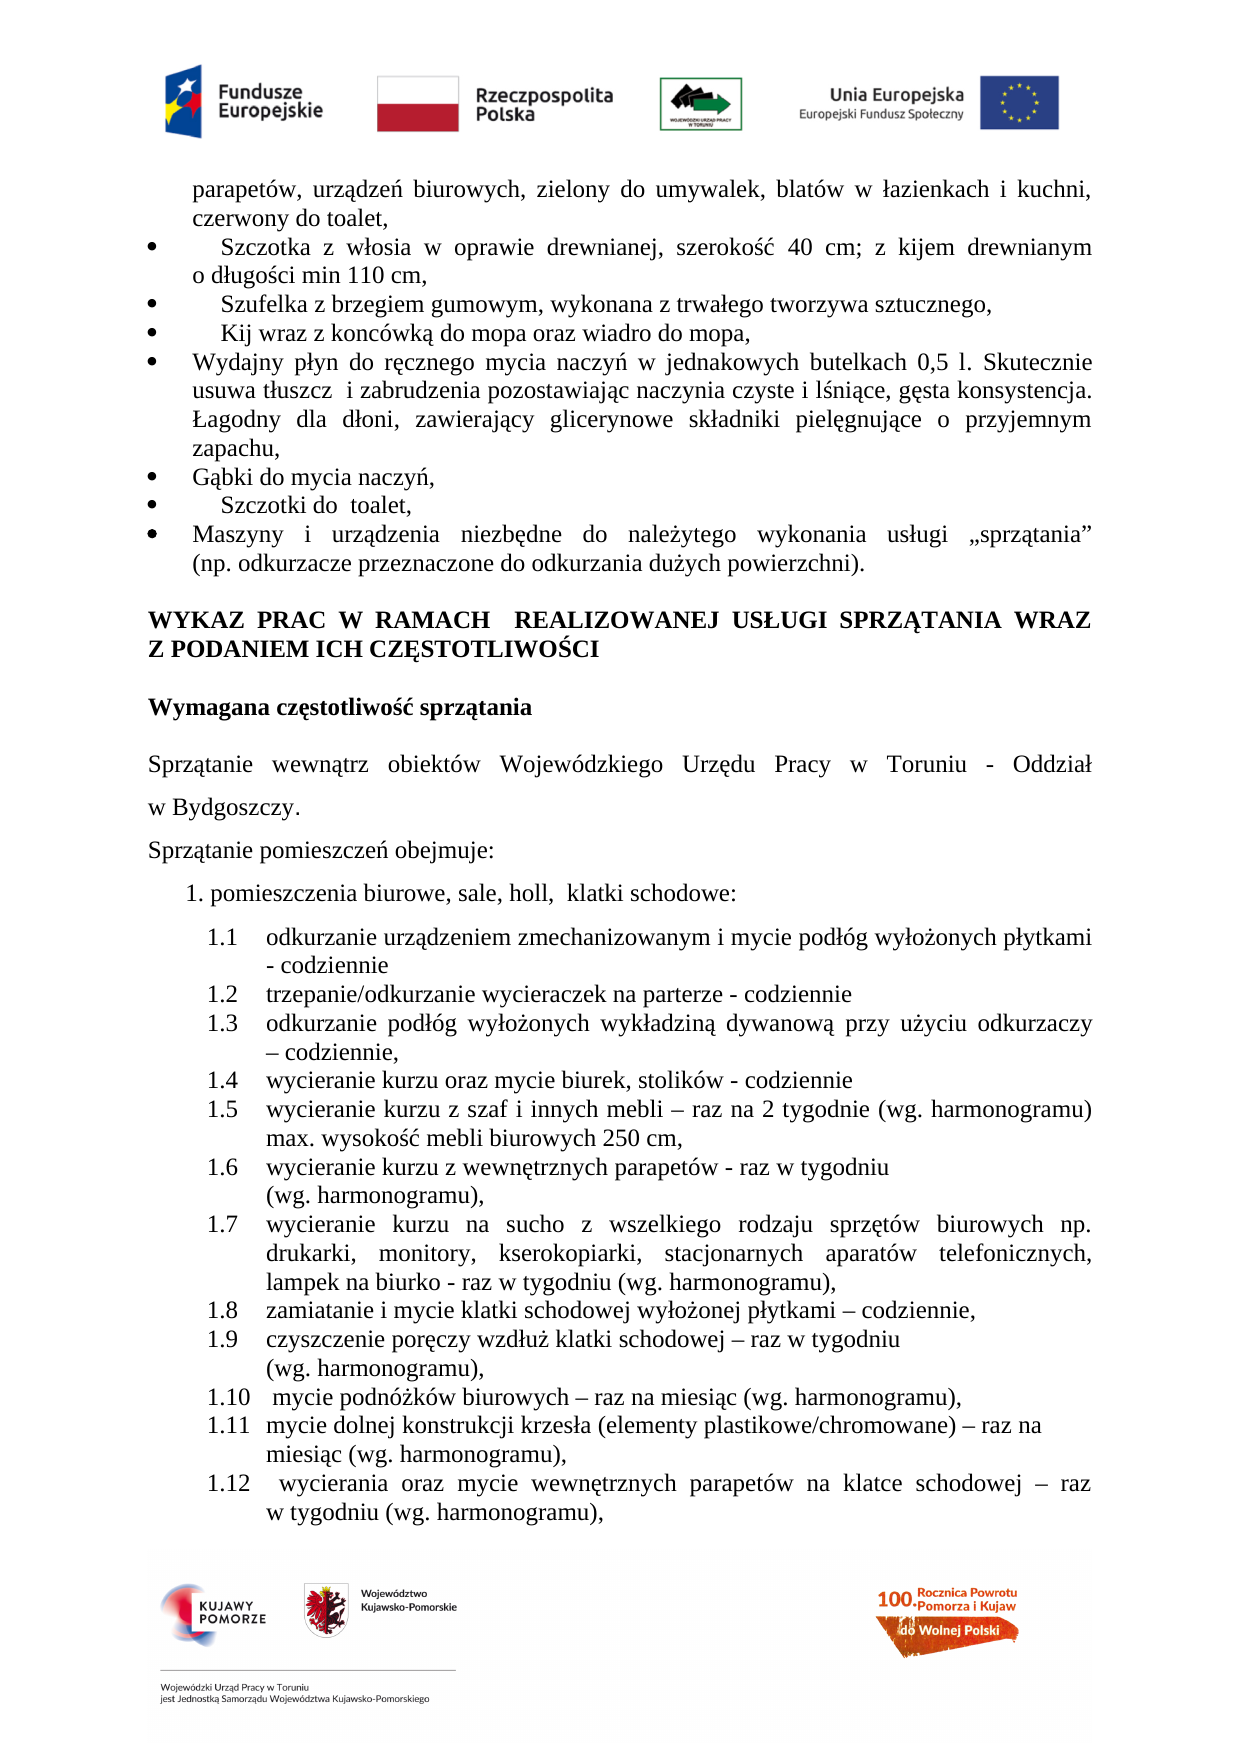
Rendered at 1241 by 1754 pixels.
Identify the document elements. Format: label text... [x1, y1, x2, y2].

text Sprzątanie pomieszczeń obejmuje: [148, 835, 1093, 864]
list wycieranie kurzu na sucho z wszelkiego rodzaju sprzętów biurowych np. drukarki, monitory, kserokopiarki, stacjonarnych aparatów telefonicznych, lampek na biurko - raz w tygodniu (wg. harmonogramu), [207, 1209, 1093, 1295]
list odkurzanie podłóg wyłożonych wykładziną dywanową przy użyciu odkurzaczy – codziennie, [207, 1008, 1093, 1065]
list Wydajny płyn do ręcznego mycia naczyń w jednakowych butelkach 0,5 l. Skutecznie usuwa tłuszcz i zabrudzenia pozostawiając naczynia czyste i lśniące, gęsta konsystencja. Łagodny dla dłoni, zawierający glicerynowe składniki pielęgnujące o przyjemnym zapachu, [148, 347, 1093, 462]
text 1. pomieszczenia biurowe, sale, holl, klatki schodowe: [185, 878, 1093, 907]
list Gąbki do mycia naczyń, [148, 462, 1093, 490]
list wycieranie kurzu z szaf i innych mebli – raz na 2 tygodnie (wg. harmonogramu) max. wysokość mebli biurowych 250 cm, [207, 1094, 1093, 1152]
text Wymagana częstotliwość sprzątania [148, 692, 1093, 720]
text WYKAZ PRAC W RAMACH REALIZOWANEJ USŁUGI SPRZĄTANIA WRAZ Z PODANIEM ICH CZĘSTOTLIWOŚCI [148, 605, 1093, 663]
text Szczotka z włosia w oprawie drewnianej, szerokość 40 cm; z kijem drewnianym o długości min 110 cm, [148, 232, 1093, 289]
list trzepanie/odkurzanie wycieraczek na parterze - codziennie [207, 979, 1093, 1008]
list mycie podnóżków biurowych – raz na miesiąc (wg. harmonogramu), [207, 1382, 1093, 1410]
picture [147, 47, 1092, 157]
list czyszczenie poręczy wzdłuż klatki schodowej – raz w tygodniu (wg. harmonogramu), [207, 1324, 1093, 1382]
text Szufelka z brzegiem gumowym, wykonana z trwałego tworzywa sztucznego, [148, 289, 1093, 318]
list mycie dolnej konstrukcji krzesła (elementy plastikowe/chromowane) – raz na miesiąc (wg. harmonogramu), [207, 1410, 1093, 1468]
text Sprzątanie wewnątrz obiektów Wojewódzkiego Urzędu Pracy w Toruniu - Oddział w Bydgoszczy. [148, 749, 1093, 821]
list wycieranie kurzu oraz mycie biurek, stolików - codziennie [207, 1065, 1093, 1094]
picture [147, 1549, 1092, 1743]
list zamiatanie i mycie klatki schodowej wyłożonej płytkami – codziennie, [207, 1295, 1093, 1324]
list wycierania oraz mycie wewnętrznych parapetów na klatce schodowej – raz w tygodniu (wg. harmonogramu), [207, 1468, 1093, 1525]
text Szczotki do toalet, [148, 490, 1093, 519]
list wycieranie kurzu z wewnętrznych parapetów - raz w tygodniu (wg. harmonogramu), [207, 1152, 1093, 1209]
list odkurzanie urządzeniem zmechanizowanym i mycie podłóg wyłożonych płytkami - codziennie [207, 922, 1093, 979]
text Kij wraz z koncówką do mopa oraz wiadro do mopa, [148, 318, 1093, 347]
list Maszyny i urządzenia niezbędne do należytego wykonania usługi „sprzątania” (np. odkurzacze przeznaczone do odkurzania dużych powierzchni). [148, 519, 1093, 577]
